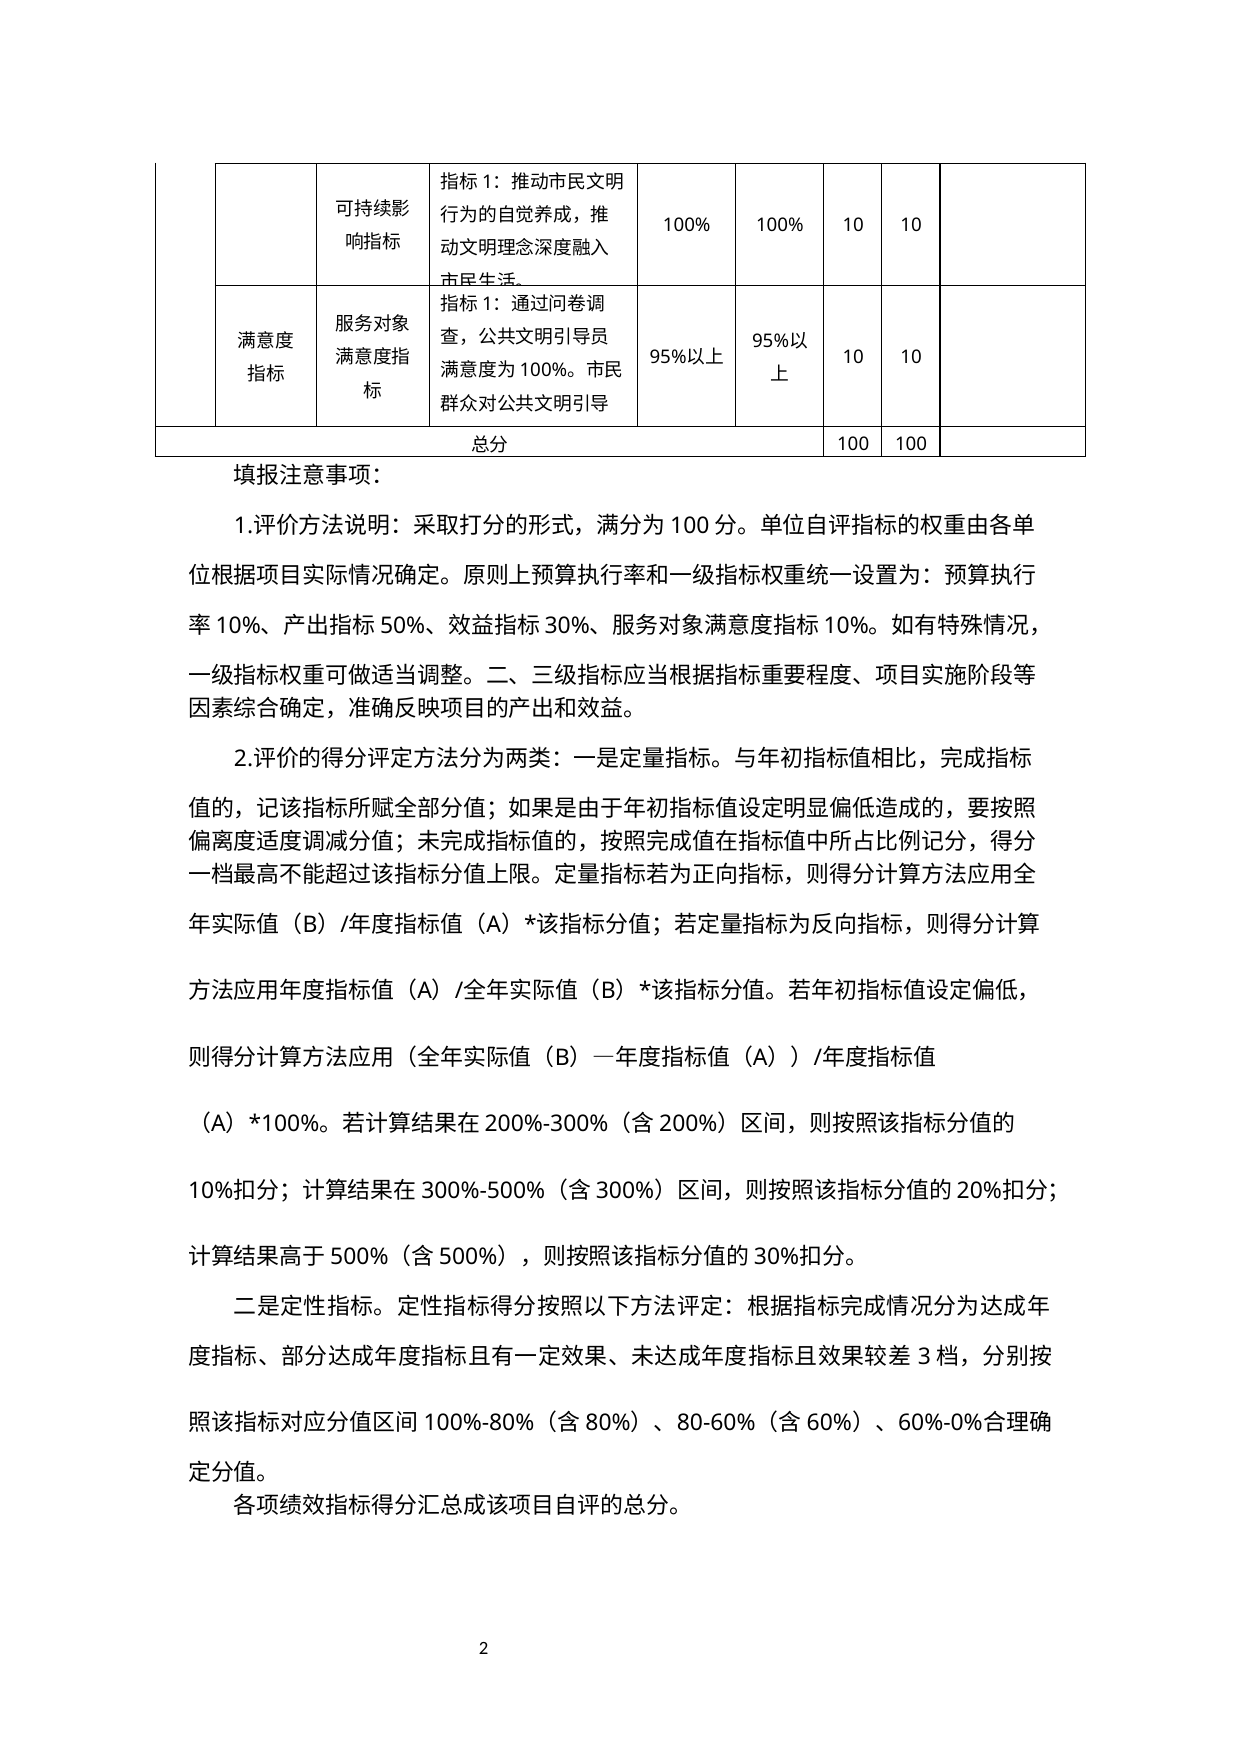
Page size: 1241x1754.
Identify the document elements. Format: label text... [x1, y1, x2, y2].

text 填报注意事项： [188, 457, 1052, 490]
table_cell 10 [882, 164, 939, 284]
table_cell 满意度 指标 [216, 286, 316, 426]
table_cell 100% [638, 164, 735, 284]
table_cell 95%以上 [638, 286, 735, 426]
text 二是定性指标。定性指标得分按照以下方法评定：根据指标完成情况分为达成年度指标、部分达成年度指标且有一定效果、未达成年度指标且效果较差3档，分别按照该指标对应分值区间100%-80%（含80%）、80-60%（含60%）、60%-0%合理确定分值。 [188, 1288, 1052, 1487]
table_cell 总分 [156, 427, 823, 456]
text 2.评价的得分评定方法分为两类：一是定量指标。与年初指标值相比，完成指标值的，记该指标所赋全部分值；如果是由于年初指标值设定明显偏低造成的，要按照偏离度适度调减分值；未完成指标值的，按照完成值在指标值中所占比例记分，得分一档最高不能超过该指标分值上限。定量指标若为正向指标，则得分计算方法应用全年实际值（B）/年度指标值（A）*该指标分值；若定量指标为反向指标，则得分计算方法应用年度指标值（A）/全年实际值（B）*该指标分值。若年初指标值设定偏低，则得分计算方法应用（全年实际值（B）—年度指标值（A））/年度指标值（A）*100%。若计算结果在200%-300%（含200%）区间，则按照该指标分值的10%扣分；计算结果在300%-500%（含300%）区间，则按照该指标分值的20%扣分；计算结果高于500%（含500%），则按照该指标分值的30%扣分。 [188, 723, 1052, 1288]
table_cell [941, 286, 1085, 426]
table_cell [941, 164, 1085, 284]
table_cell 指标1：推动市民文明行为的自觉养成，推动文明理念深度融入市民生活。 [430, 164, 637, 284]
table_cell 可持续影响指标 [317, 164, 429, 284]
table_cell 10 [882, 286, 939, 426]
table_cell 服务对象满意度指标 [317, 286, 429, 426]
table_cell 100 [824, 427, 881, 456]
table_cell 指标1：通过问卷调查，公共文明引导员满意度为100%。市民群众对公共文明引导服务的满意度高。 [430, 286, 637, 426]
table_cell 95%以上 [736, 286, 823, 426]
table_cell 100% [736, 164, 823, 284]
table_cell 10 [824, 164, 881, 284]
table_cell 10 [824, 286, 881, 426]
table_cell [941, 427, 1085, 456]
text 各项绩效指标得分汇总成该项目自评的总分。 [188, 1487, 1052, 1521]
table_cell 100 [882, 427, 939, 456]
text 1.评价方法说明：采取打分的形式，满分为100分。单位自评指标的权重由各单位根据项目实际情况确定。原则上预算执行率和一级指标权重统一设置为：预算执行率10%、产出指标50%、效益指标30%、服务对象满意度指标10%。如有特殊情况，一级指标权重可做适当调整。二、三级指标应当根据指标重要程度、项目实施阶段等因素综合确定，准确反映项目的产出和效益。 [188, 490, 1052, 723]
